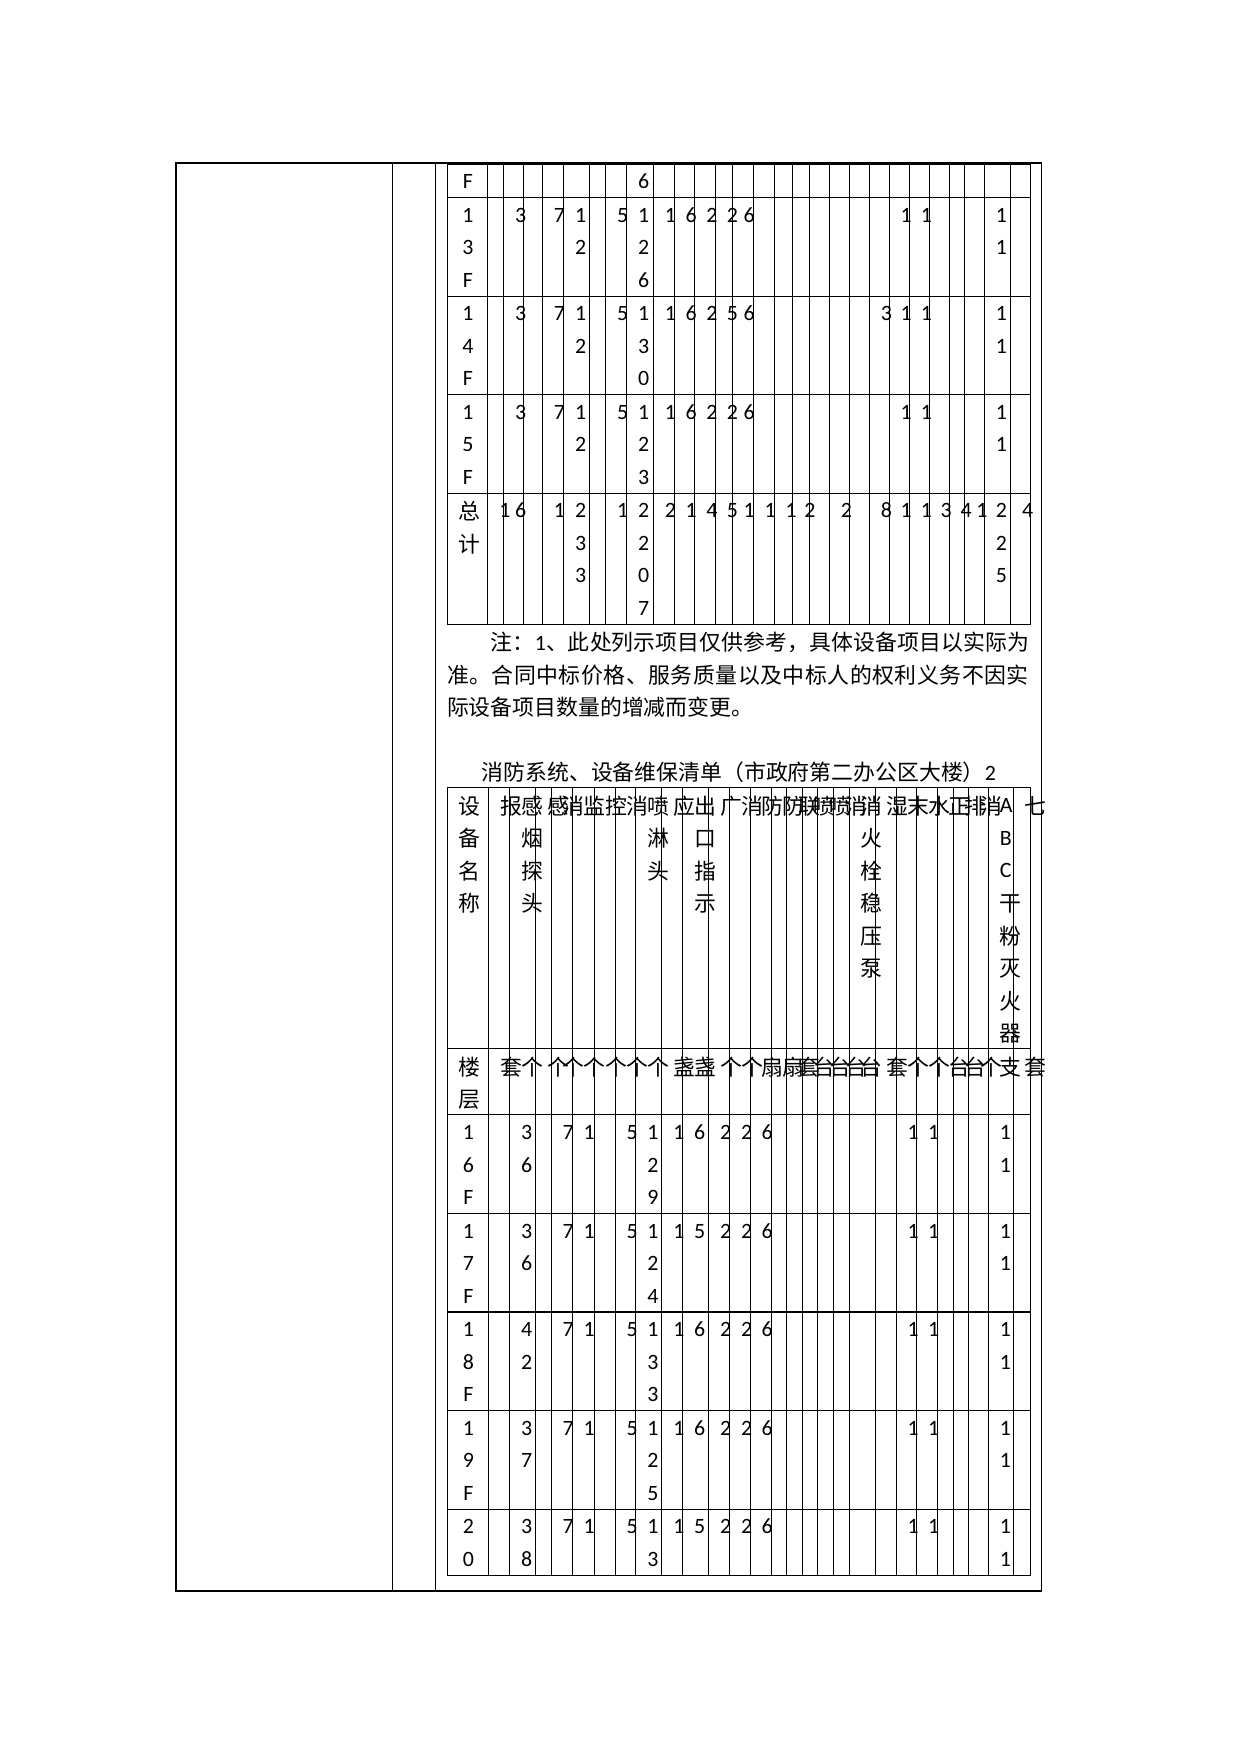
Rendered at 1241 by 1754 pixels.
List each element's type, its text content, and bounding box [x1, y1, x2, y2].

table_cell [177, 164, 392, 1590]
table_cell 6 [393, 164, 435, 1590]
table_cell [436, 164, 1041, 1590]
